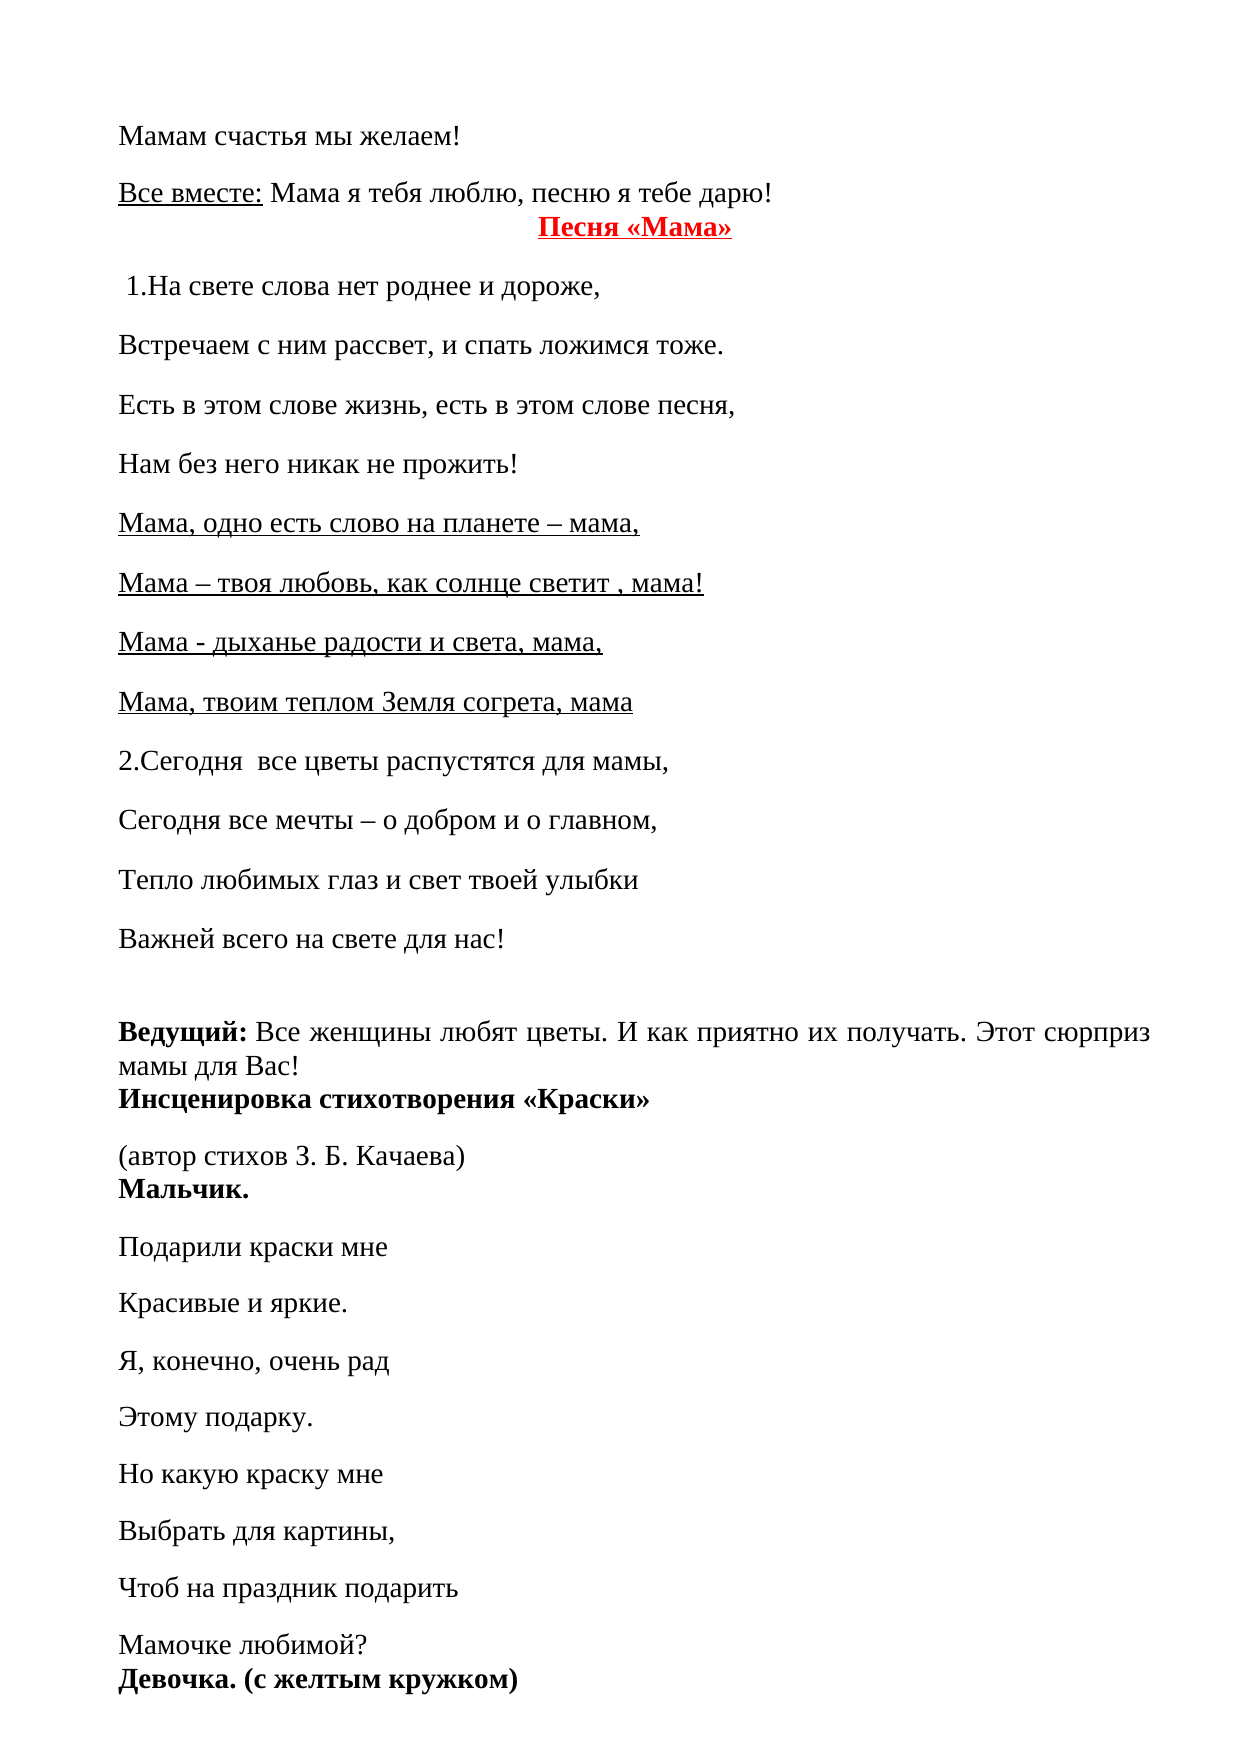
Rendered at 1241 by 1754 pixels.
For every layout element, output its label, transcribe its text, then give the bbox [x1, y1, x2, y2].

text 2.Сегодня все цветы распустятся для мамы, [118, 743, 1152, 777]
text Тепло любимых глаз и свет твоей улыбки [118, 862, 1152, 895]
text Важней всего на свете для нас! [118, 921, 1152, 955]
text Этому подарку. [118, 1399, 1152, 1433]
text Ведущий: Все женщины любят цветы. И как приятно их получать. Этот сюрприз мамы для Вас! [118, 1014, 1152, 1081]
text Мальчик. [118, 1172, 1152, 1205]
text 1.На свете слова нет роднее и дороже, [118, 268, 1152, 302]
text Инсценировка стихотворения «Краски» [118, 1081, 1152, 1115]
text Мама - дыханье радости и света, мама, [118, 624, 1152, 658]
text Девочка. (с желтым кружком) [118, 1661, 1152, 1694]
text Нам без него никак не прожить! [118, 446, 1152, 480]
text Мама, одно есть слово на планете – мама, [118, 506, 1152, 539]
text Мама, твоим теплом Земля согрета, мама [118, 684, 1152, 717]
text Я, конечно, очень рад [118, 1343, 1152, 1376]
text (автор стихов З. Б. Качаева) [118, 1138, 1152, 1172]
text Мама – твоя любовь, как солнце светит , мама! [118, 565, 1152, 598]
text Встречаем с ним рассвет, и спать ложимся тоже. [118, 327, 1152, 361]
text Мамам счастья мы желаем! [118, 118, 1152, 152]
text Песня «Мама» [118, 209, 1152, 242]
text Но какую краску мне [118, 1457, 1152, 1490]
text Мамочке любимой? [118, 1627, 1152, 1661]
text Подарили краски мне [118, 1229, 1152, 1262]
text Все вместе: Мама я тебя люблю, песню я тебе дарю! [118, 175, 1152, 209]
text Красивые и яркие. [118, 1286, 1152, 1319]
text Выбрать для картины, [118, 1513, 1152, 1547]
text Сегодня все мечты – о добром и о главном, [118, 802, 1152, 836]
text Есть в этом слове жизнь, есть в этом слове песня, [118, 387, 1152, 420]
text Чтоб на праздник подарить [118, 1571, 1152, 1604]
